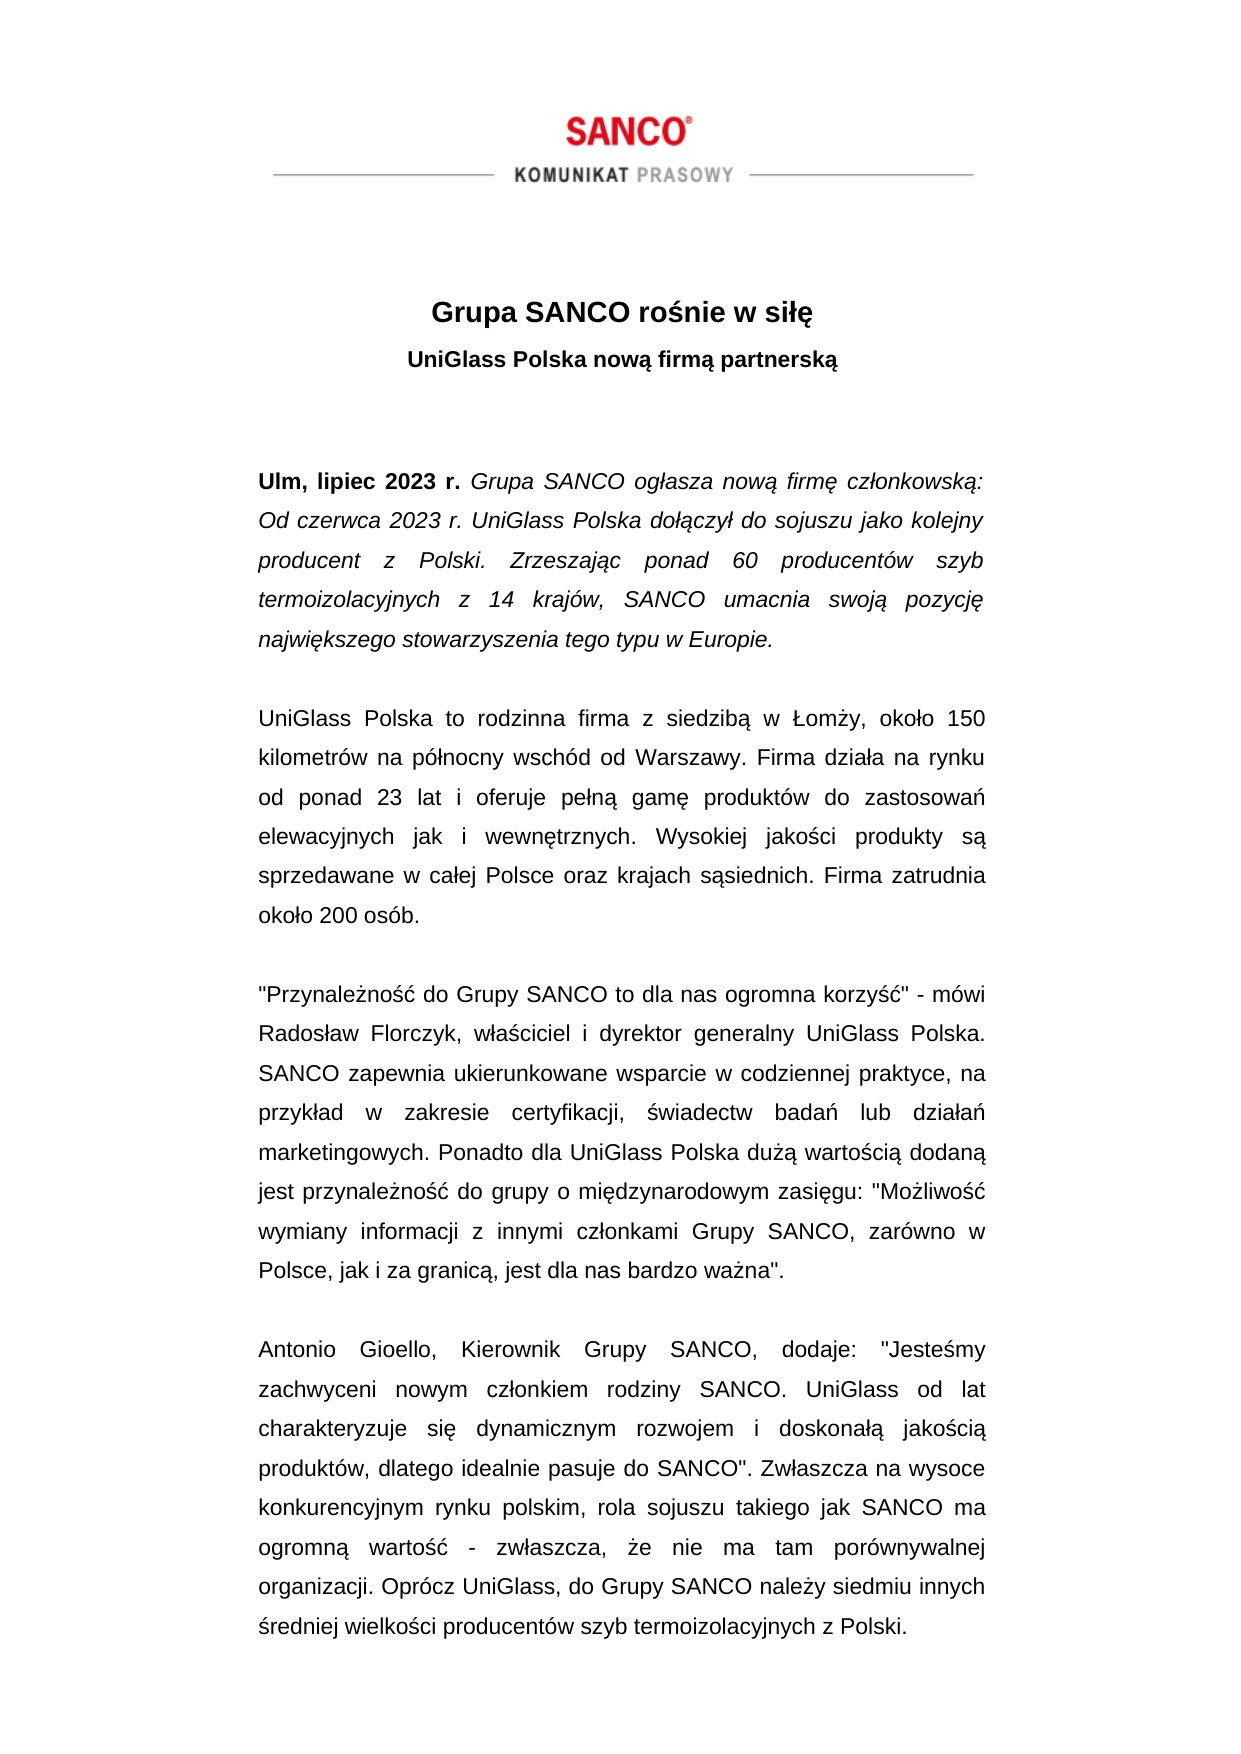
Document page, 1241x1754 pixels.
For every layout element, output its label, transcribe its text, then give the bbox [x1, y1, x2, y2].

text Grupa SANCO rośnie w siłę [258, 295, 986, 329]
text UniGlass Polska to rodzinna firma z siedzibą w Łomży, około 150 kilometrów na północny wschód od Warszawy. Firma działa na rynku od ponad 23 lat i oferuje pełną gamę produktów do zastosowań elewacyjnych jak i wewnętrznych. Wysokiej jakości produkty są sprzedawane w całej Polsce oraz krajach sąsiednich. Firma zatrudnia około 200 osób. [258, 704, 986, 928]
text UniGlass Polska nową firmą partnerską [258, 346, 986, 372]
text Antonio Gioello, Kierownik Grupy SANCO, dodaje: "Jesteśmy zachwyceni nowym członkiem rodziny SANCO. UniGlass od lat charakteryzuje się dynamicznym rozwojem i doskonałą jakością produktów, dlatego idealnie pasuje do SANCO". Zwłaszcza na wysoce konkurencyjnym rynku polskim, rola sojuszu takiego jak SANCO ma ogromną wartość - zwłaszcza, że nie ma tam porównywalnej organizacji. Oprócz UniGlass, do Grupy SANCO należy siedmiu innych średniej wielkości producentów szyb termoizolacyjnych z Polski. [258, 1336, 986, 1639]
text "Przynależność do Grupy SANCO to dla nas ogromna korzyść" - mówi Radosław Florczyk, właściciel i dyrektor generalny UniGlass Polska. SANCO zapewnia ukierunkowane wsparcie w codziennej praktyce, na przykład w zakresie certyfikacji, świadectw badań lub działań marketingowych. Ponadto dla UniGlass Polska dużą wartością dodaną jest przynależność do grupy o międzynarodowym zasięgu: "Możliwość wymiany informacji z innymi członkami Grupy SANCO, zarówno w Polsce, jak i za granicą, jest dla nas bardzo ważna". [258, 981, 986, 1284]
text Ulm, lipiec 2023 r. Grupa SANCO ogłasza nową firmę członkowską: Od czerwca 2023 r. UniGlass Polska dołączył do sojuszu jako kolejny producent z Polski. Zrzeszając ponad 60 producentów szyb termoizolacyjnych z 14 krajów, SANCO umacnia swoją pozycję największego stowarzyszenia tego typu w Europie. [258, 468, 986, 652]
